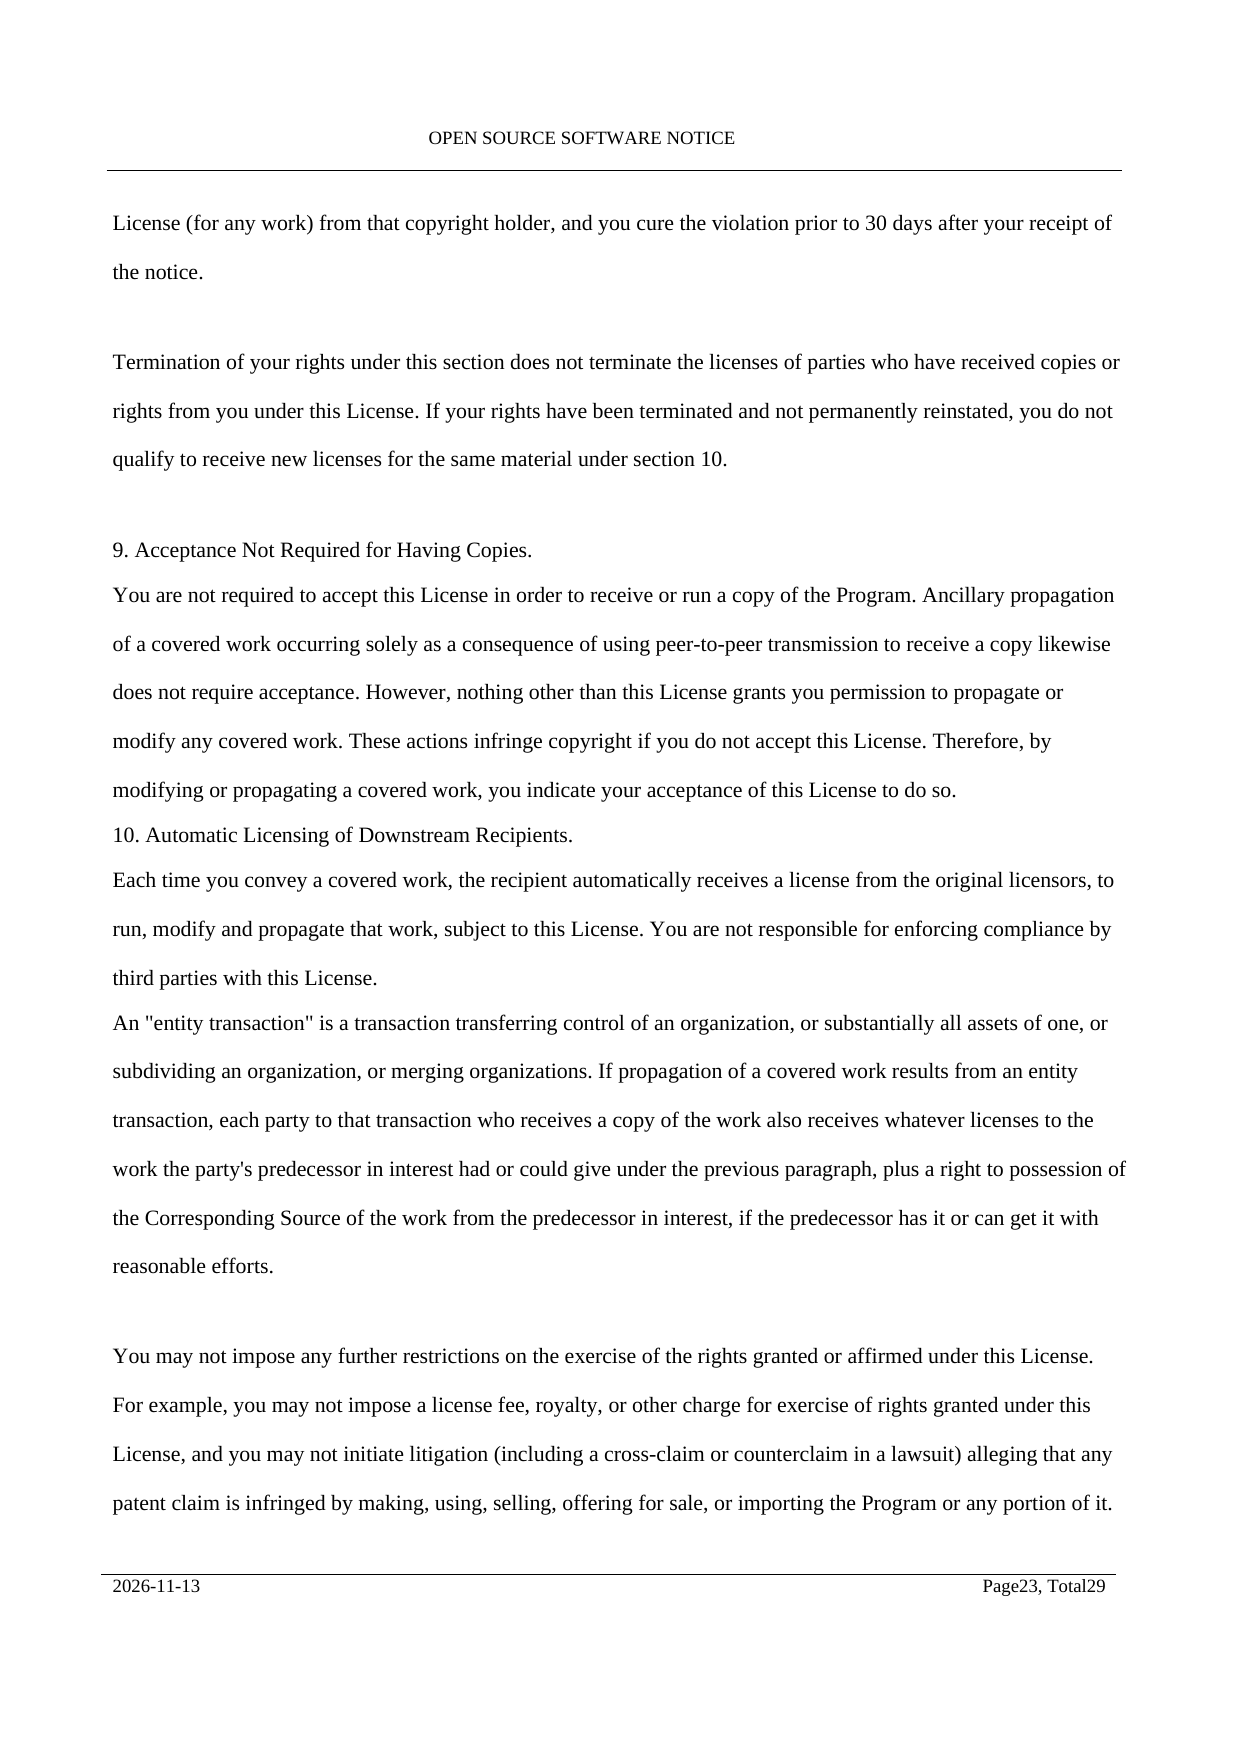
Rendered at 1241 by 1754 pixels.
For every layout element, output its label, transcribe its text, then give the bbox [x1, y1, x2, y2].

text Each time you convey a covered work, the recipient automatically receives a license from the original licensors, to run, modify and propagate that work, subject to this License. You are not responsible for enforcing compliance by third parties with this License. [112, 863, 1128, 993]
text Termination of your rights under this section does not terminate the licenses of parties who have received copies or rights from you under this License. If your rights have been terminated and not permanently reinstated, you do not qualify to receive new licenses for the same material under section 10. [112, 345, 1128, 475]
text You may not impose any further restrictions on the exercise of the rights granted or affirmed under this License. For example, you may not impose a license fee, royalty, or other charge for exercise of rights granted under this License, and you may not initiate litigation (including a cross-claim or counterclaim in a lawsuit) alleging that any patent claim is infringed by making, using, selling, offering for sale, or importing the Program or any portion of it. [112, 1340, 1128, 1519]
text 9. Acceptance Not Required for Having Copies. [112, 533, 1128, 566]
text An "entity transaction" is a transaction transferring control of an organization, or substantially all assets of one, or subdividing an organization, or merging organizations. If propagation of a covered work results from an entity transaction, each party to that transaction who receives a copy of the work also receives whatever licenses to the work the party's predecessor in interest had or could give under the previous paragraph, plus a right to possession of the Corresponding Source of the work from the predecessor in interest, if the predecessor has it or can get it with reasonable efforts. [112, 1006, 1128, 1282]
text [112, 206, 1128, 288]
text 10. Automatic Licensing of Downstream Recipients. [112, 818, 1128, 851]
text You are not required to accept this License in order to receive or run a copy of the Program. Ancillary propagation of a covered work occurring solely as a consequence of using peer-to-peer transmission to receive a copy likewise does not require acceptance. However, nothing other than this License grants you permission to propagate or modify any covered work. These actions infringe copyright if you do not accept this License. Therefore, by modifying or propagating a covered work, you indicate your acceptance of this License to do so. [112, 578, 1128, 806]
